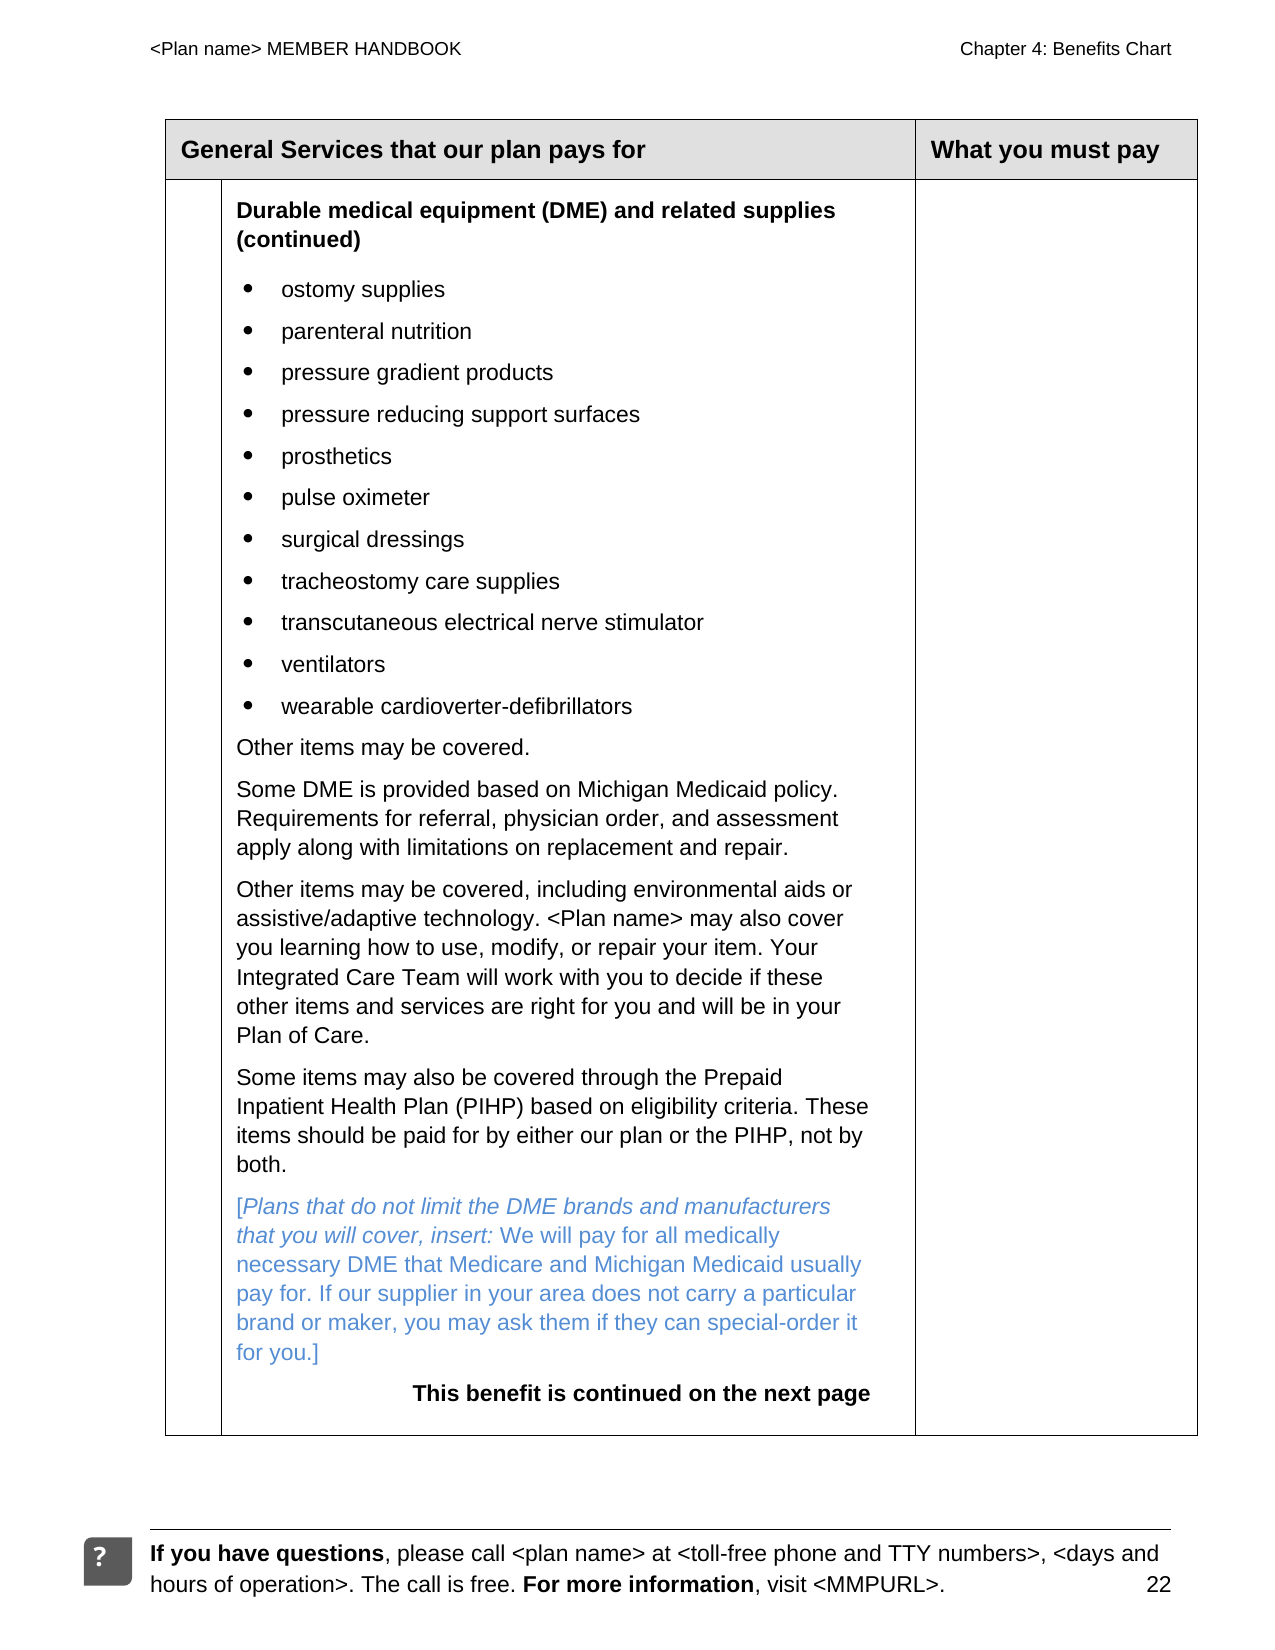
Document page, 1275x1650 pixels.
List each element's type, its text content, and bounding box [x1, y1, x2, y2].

table_cell [166, 180, 221, 1435]
table_header General Services that our plan pays for [166, 120, 915, 179]
table_cell [916, 180, 1197, 1435]
table_cell Durable medical equipment (DME) and related supplies (continued) ostomy supplies parenteral nutrition pressure gradient products pressure reducing support surfaces prosthetics pulse oximeter surgical dressings tracheostomy care supplies transcutaneous electrical nerve stimulator ventilators wearable cardioverter-defibrillators Other items may be covered. Some DME is provided based on Michigan Medicaid policy. Requirements for referral, physician order, and assessment apply along with limitations on replacement and repair. Other items may be covered, including environmental aids or assistive/adaptive technology. <Plan name> may also cover you learning how to use, modify, or repair your item. Your Integrated Care Team will work with you to decide if these other items and services are right for you and will be in your Plan of Care. Some items may also be covered through the Prepaid Inpatient Health Plan (PIHP) based on eligibility criteria. These items should be paid for by either our plan or the PIHP, not by both. [Plans that do not limit the DME brands and manufacturers that you will cover, insert: We will pay for all medically necessary DME that Medicare and Michigan Medicaid usually pay for. If our supplier in your area does not carry a particular brand or maker, you may ask them if they can special-order it for you.] This benefit is continued on the next page [222, 180, 915, 1435]
table_header What you must pay [916, 120, 1197, 179]
